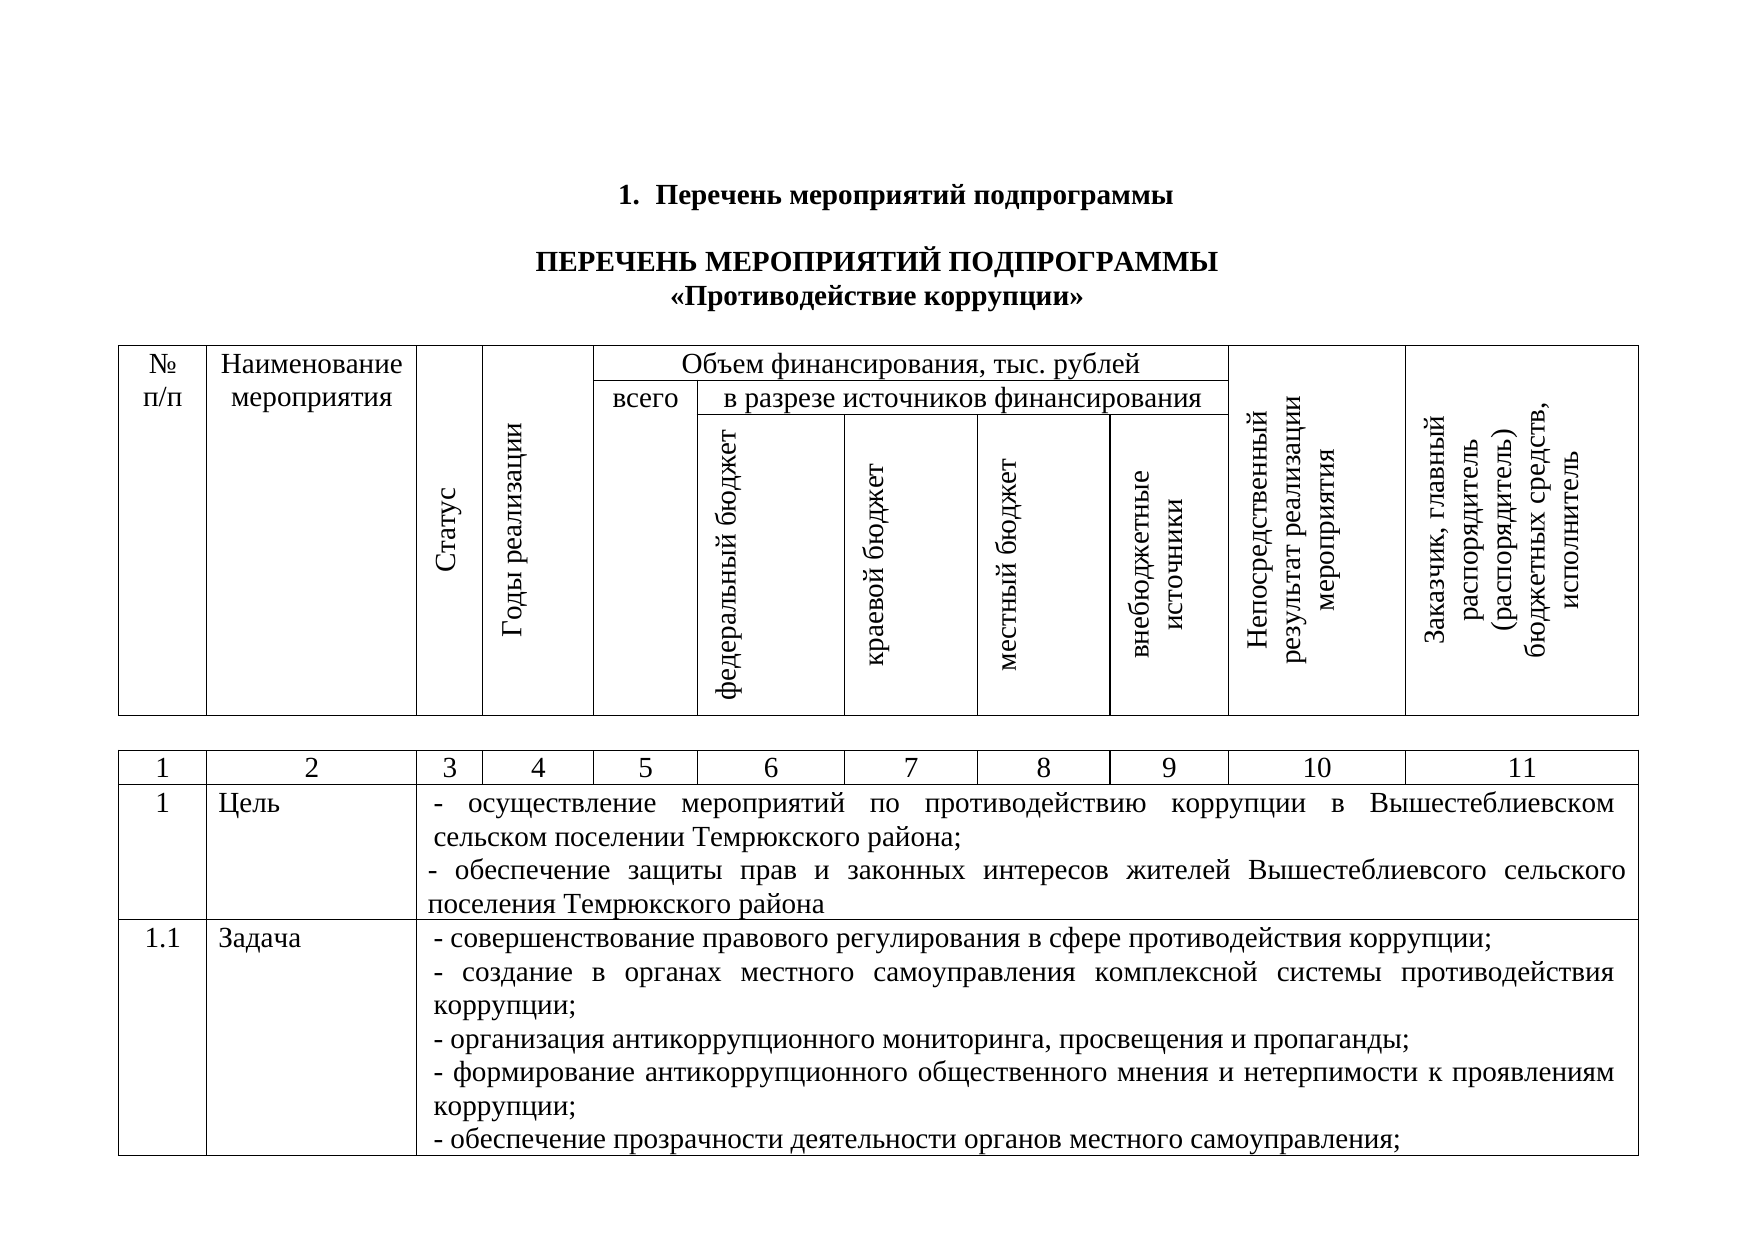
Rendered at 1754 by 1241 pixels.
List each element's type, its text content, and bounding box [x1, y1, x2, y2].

table_header Наименование мероприятия [207, 346, 416, 715]
table_cell Цель [207, 785, 416, 919]
table_header 7 [845, 751, 977, 784]
table_header 6 [698, 751, 844, 784]
table_cell краевой бюджет [845, 415, 977, 715]
table_header Объем финансирования, тыс. рублей [594, 346, 1228, 379]
table_header 8 [978, 751, 1109, 784]
table_header 11 [1406, 751, 1638, 784]
text «Противодействие коррупции» [118, 278, 1636, 311]
table_cell 1 [119, 785, 206, 919]
text ПЕРЕЧЕНЬ МЕРОПРИЯТИЙ ПОДПРОГРАММЫ [118, 244, 1636, 278]
table_header № п/п [119, 346, 206, 715]
table_cell местный бюджет [978, 415, 1109, 715]
table_cell 1.1 [119, 920, 206, 1155]
table_cell всего [594, 381, 697, 715]
table_cell в разрезе источников финансирования [698, 381, 1228, 414]
table_cell федеральный бюджет [698, 415, 844, 715]
table_header 10 [1229, 751, 1405, 784]
table_header Непосредственный результат реализации мероприятия [1229, 346, 1405, 715]
title Перечень мероприятий подпрограммы [156, 177, 1636, 211]
table_header 1 [119, 751, 206, 784]
table_header Статус [417, 346, 482, 715]
table_header Годы реализации [483, 346, 593, 715]
table_header 2 [207, 751, 416, 784]
table_header 9 [1111, 751, 1228, 784]
table_header 5 [594, 751, 697, 784]
table_cell Задача [207, 920, 416, 1155]
table_cell - осуществление мероприятий по противодействию коррупции в Вышестеблиевском сельском поселении Темрюкского района; - обеспечение защиты прав и законных интересов жителей Вышестеблиевсого сельского поселения Темрюкского района [417, 785, 1638, 919]
table_header Заказчик, главный распорядитель (распорядитель) бюджетных средств, исполнитель [1406, 346, 1638, 715]
table_cell внебюджетные источники [1111, 415, 1228, 715]
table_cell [417, 920, 1638, 1155]
table_header 3 [417, 751, 482, 784]
table_header 4 [483, 751, 593, 784]
